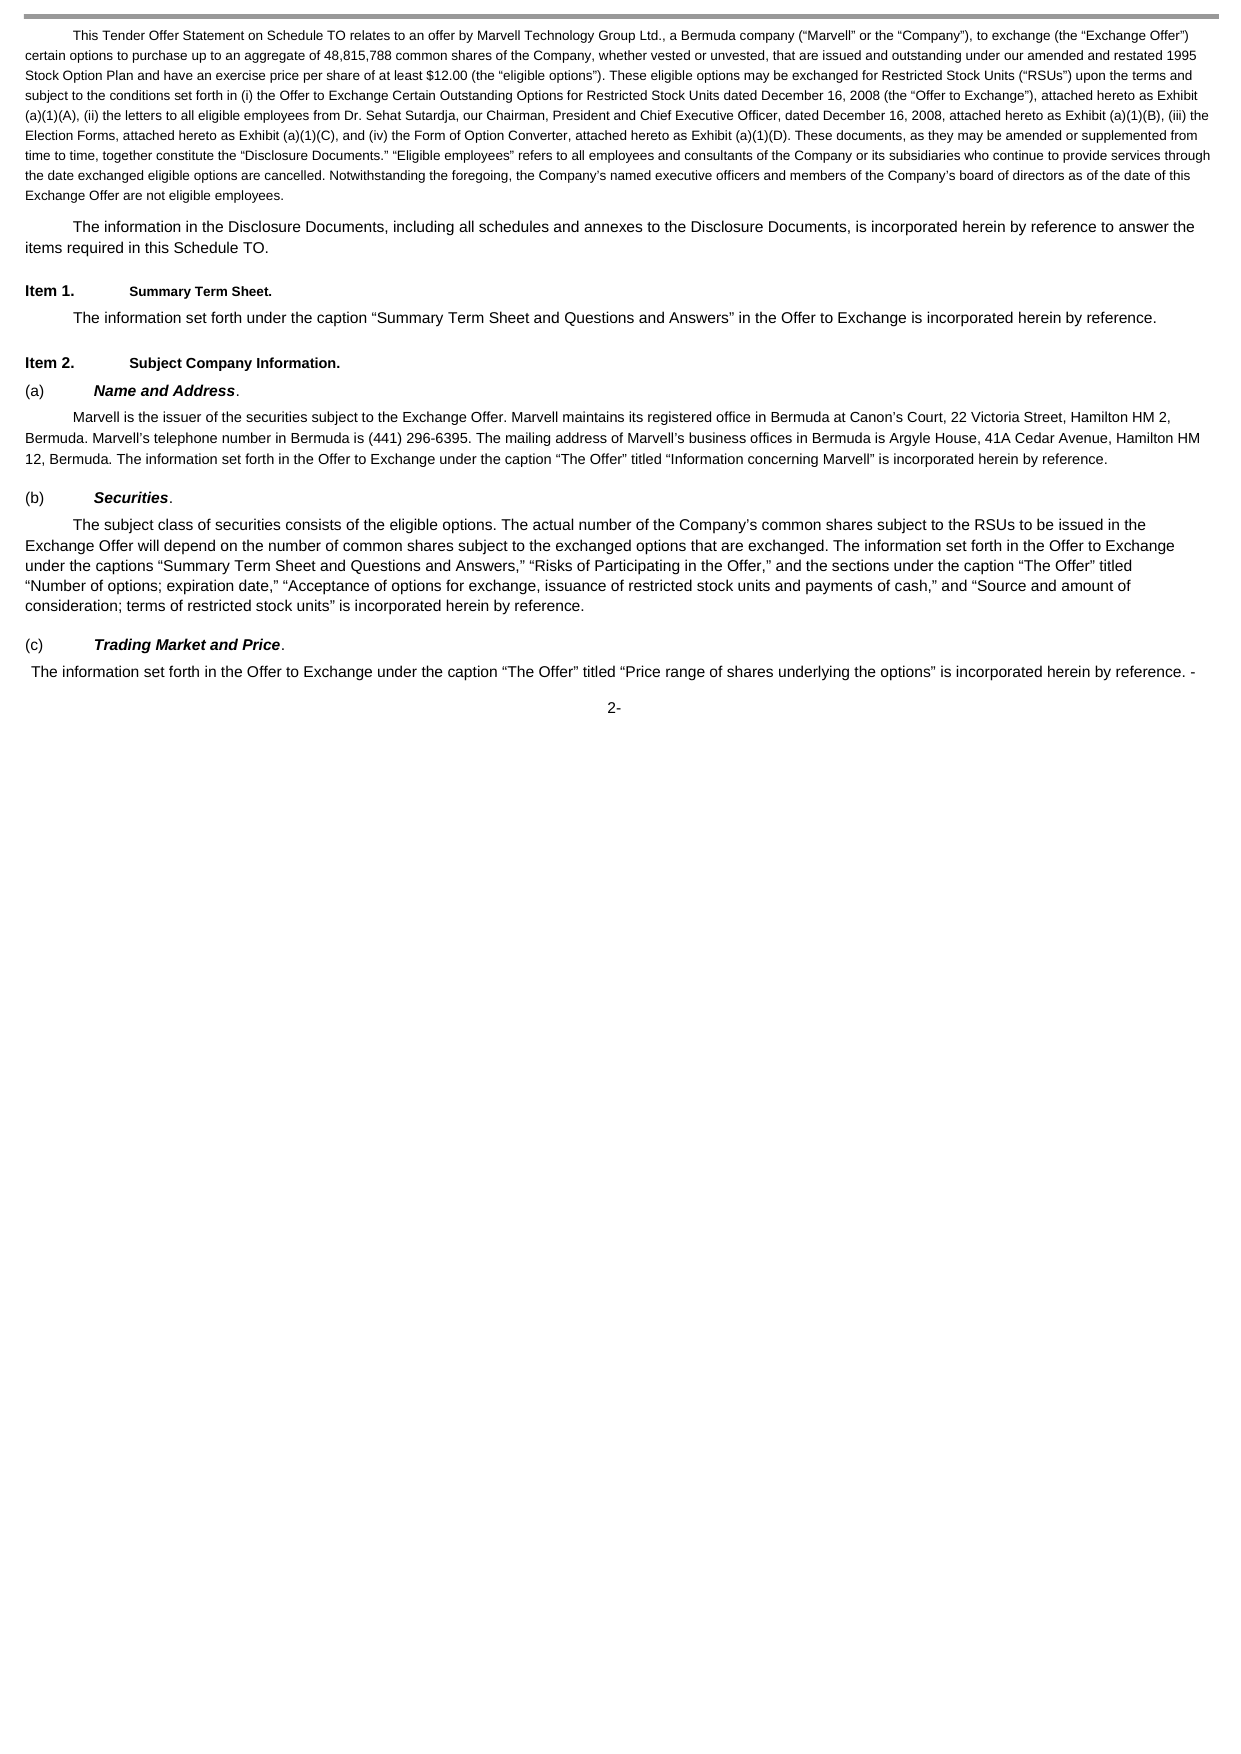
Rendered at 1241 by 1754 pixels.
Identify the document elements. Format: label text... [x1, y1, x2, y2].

text The subject class of securities consists of the eligible options. The actual number of the Company’s common shares subject to the RSUs to be issued in the Exchange Offer will depend on the number of common shares subject to the exchanged options that are exchanged. The information set forth in the Offer to Exchange under the captions “Summary Term Sheet and Questions and Answers,” “Risks of Participating in the Offer,” and the sections under the caption “The Offer” titled “Number of options; expiration date,” “Acceptance of options for exchange, issuance of restricted stock units and payments of cash,” and “Source and amount of consideration; terms of restricted stock units” is incorporated herein by reference. [25, 516, 1190, 614]
picture [23, 14, 1219, 19]
text The information in the Disclosure Documents, including all schedules and annexes to the Disclosure Documents, is incorporated herein by reference to answer the items required in this Schedule TO. [25, 217, 1205, 257]
list Trading Market and Price. [25, 636, 1211, 654]
text Marvell is the issuer of the securities subject to the Exchange Offer. Marvell maintains its registered office in Bermuda at Canon’s Court, 22 Victoria Street, Hamilton HM 2, Bermuda. Marvell’s telephone number in Bermuda is (441) 296-6395. The mailing address of Marvell’s business offices in Bermuda is Argyle House, 41A Cedar Avenue, Hamilton HM 12, Bermuda. The information set forth in the Offer to Exchange under the caption “The Offer” titled “Information concerning Marvell” is incorporated herein by reference. [25, 408, 1205, 468]
text The information set forth under the caption “Summary Term Sheet and Questions and Answers” in the Offer to Exchange is incorporated herein by reference. [73, 309, 1211, 327]
text Item 2. Subject Company Information. [25, 354, 1211, 372]
text The information set forth in the Offer to Exchange under the caption “The Offer” titled “Price range of shares underlying the options” is incorporated herein by reference. -2- [25, 663, 1203, 716]
list Name and Address. [25, 382, 1211, 399]
text This Tender Offer Statement on Schedule TO relates to an offer by Marvell Technology Group Ltd., a Bermuda company (“Marvell” or the “Company”), to exchange (the “Exchange Offer”) certain options to purchase up to an aggregate of 48,815,788 common shares of the Company, whether vested or unvested, that are issued and outstanding under our amended and restated 1995 Stock Option Plan and have an exercise price per share of at least $12.00 (the “eligible options”). These eligible options may be exchanged for Restricted Stock Units (“RSUs”) upon the terms and subject to the conditions set forth in (i) the Offer to Exchange Certain Outstanding Options for Restricted Stock Units dated December 16, 2008 (the “Offer to Exchange”), attached hereto as Exhibit (a)(1)(A), (ii) the letters to all eligible employees from Dr. Sehat Sutardja, our Chairman, President and Chief Executive Officer, dated December 16, 2008, attached hereto as Exhibit (a)(1)(B), (iii) the Election Forms, attached hereto as Exhibit (a)(1)(C), and (iv) the Form of Option Converter, attached hereto as Exhibit (a)(1)(D). These documents, as they may be amended or supplemented from time to time, together constitute the “Disclosure Documents.” “Eligible employees” refers to all employees and consultants of the Company or its subsidiaries who continue to provide services through the date exchanged eligible options are cancelled. Notwithstanding the foregoing, the Company’s named executive officers and members of the Company’s board of directors as of the date of this Exchange Offer are not eligible employees. [25, 27, 1211, 203]
list Securities. [25, 489, 1211, 507]
text Item 1. Summary Term Sheet. [25, 282, 1211, 300]
